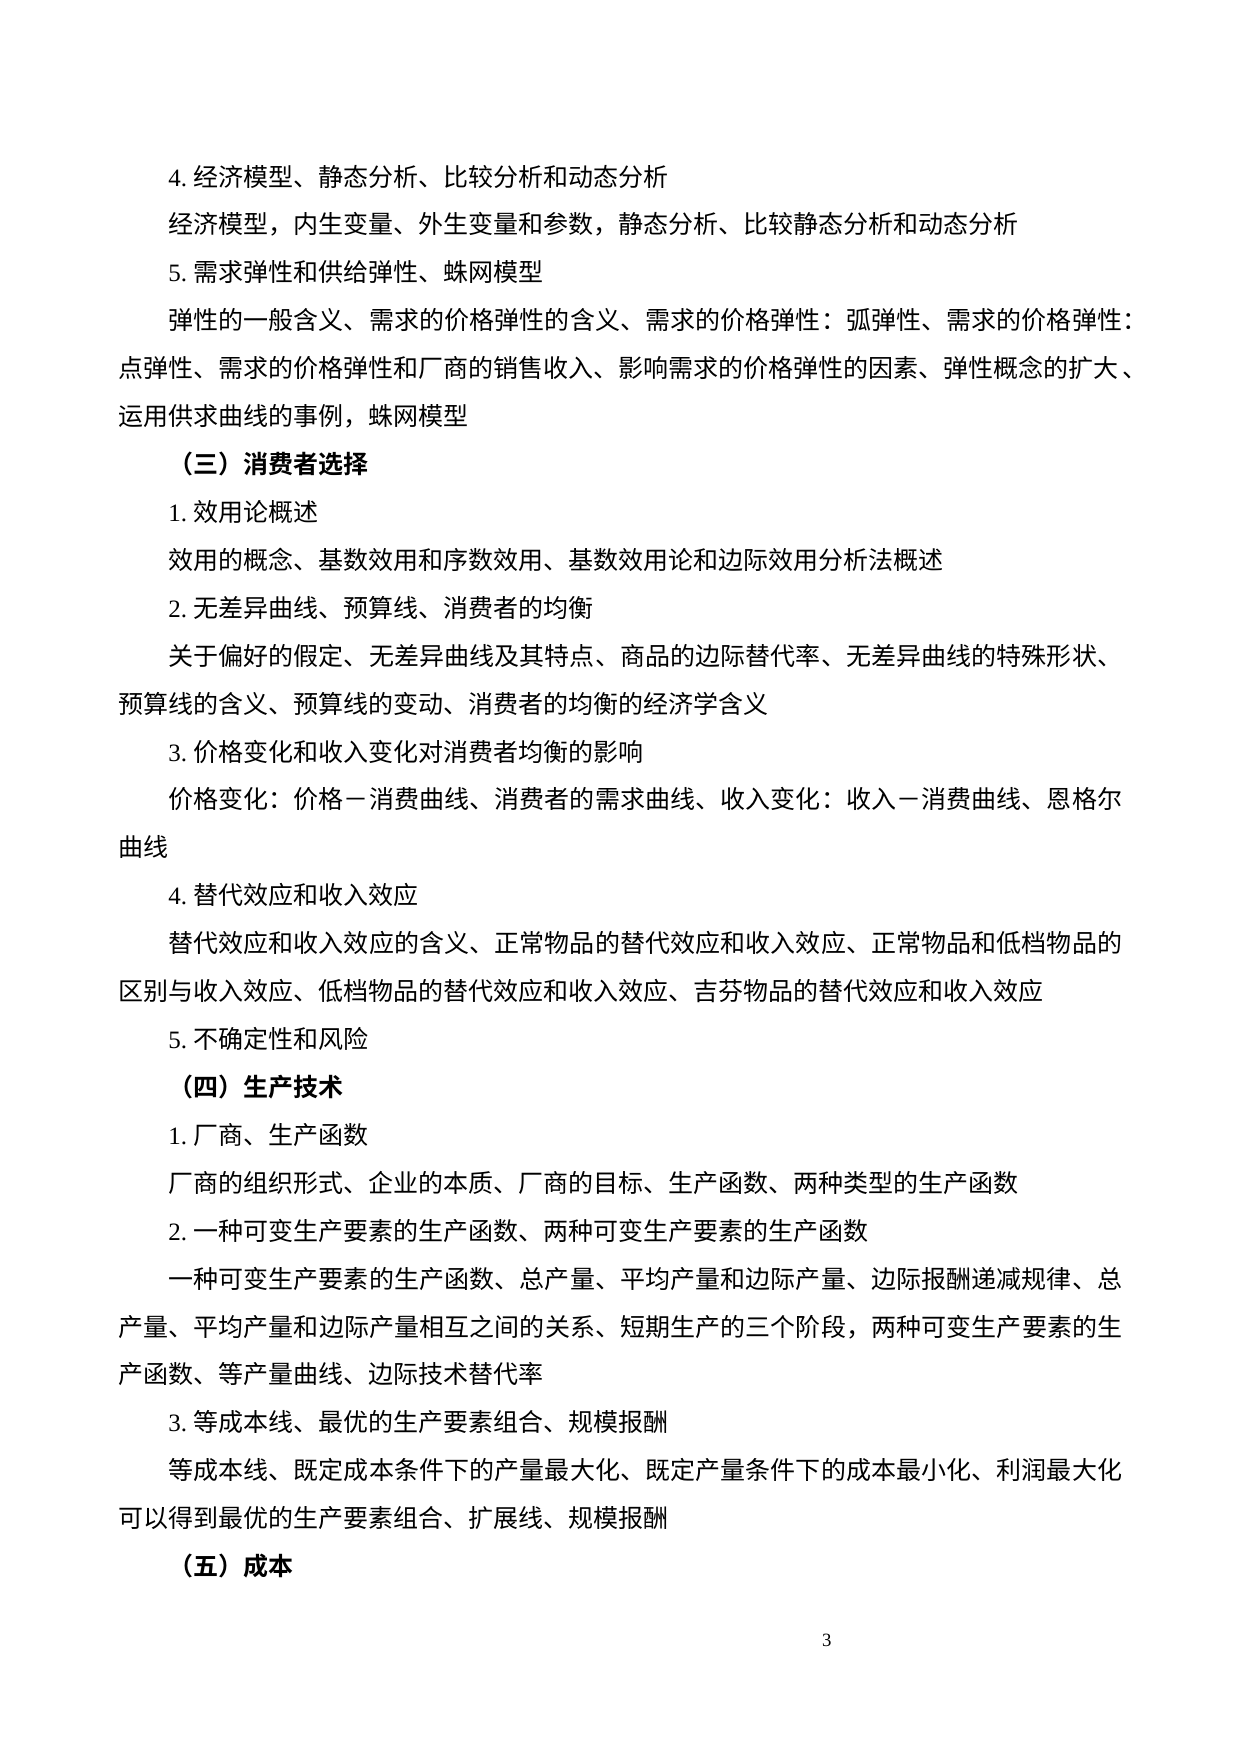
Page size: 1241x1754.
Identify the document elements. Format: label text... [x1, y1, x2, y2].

text 3. 价格变化和收入变化对消费者均衡的影响 [118, 723, 1122, 771]
text 关于偏好的假定、无差异曲线及其特点、商品的边际替代率、无差异曲线的特殊形状、预算线的含义、预算线的变动、消费者的均衡的经济学含义 [118, 627, 1122, 723]
text （四）生产技术 [118, 1058, 1122, 1106]
text 替代效应和收入效应的含义、正常物品的替代效应和收入效应、正常物品和低档物品的区别与收入效应、低档物品的替代效应和收入效应、吉芬物品的替代效应和收入效应 [118, 914, 1122, 1010]
text 2. 一种可变生产要素的生产函数、两种可变生产要素的生产函数 [118, 1202, 1122, 1250]
text 5. 需求弹性和供给弹性、蛛网模型 [118, 243, 1122, 291]
text 4. 替代效应和收入效应 [118, 866, 1122, 914]
text （三）消费者选择 [118, 435, 1122, 483]
text 3. 等成本线、最优的生产要素组合、规模报酬 [118, 1393, 1122, 1441]
text （五）成本 [118, 1537, 1122, 1585]
text 一种可变生产要素的生产函数、总产量、平均产量和边际产量、边际报酬递减规律、总产量、平均产量和边际产量相互之间的关系、短期生产的三个阶段，两种可变生产要素的生产函数、等产量曲线、边际技术替代率 [118, 1250, 1122, 1393]
text 价格变化：价格－消费曲线、消费者的需求曲线、收入变化：收入－消费曲线、恩格尔曲线 [118, 771, 1122, 866]
text 4. 经济模型、静态分析、比较分析和动态分析 [118, 148, 1122, 196]
text 2. 无差异曲线、预算线、消费者的均衡 [118, 579, 1122, 627]
text 厂商的组织形式、企业的本质、厂商的目标、生产函数、两种类型的生产函数 [118, 1154, 1122, 1202]
text 等成本线、既定成本条件下的产量最大化、既定产量条件下的成本最小化、利润最大化可以得到最优的生产要素组合、扩展线、规模报酬 [118, 1441, 1122, 1537]
text 经济模型，内生变量、外生变量和参数，静态分析、比较静态分析和动态分析 [118, 196, 1122, 243]
text 5. 不确定性和风险 [118, 1010, 1122, 1058]
text 1. 厂商、生产函数 [118, 1106, 1122, 1154]
text 弹性的一般含义、需求的价格弹性的含义、需求的价格弹性：弧弹性、需求的价格弹性：点弹性、需求的价格弹性和厂商的销售收入、影响需求的价格弹性的因素、弹性概念的扩大、运用供求曲线的事例，蛛网模型 [118, 291, 1122, 435]
text 效用的概念、基数效用和序数效用、基数效用论和边际效用分析法概述 [118, 531, 1122, 579]
text 1. 效用论概述 [118, 483, 1122, 531]
